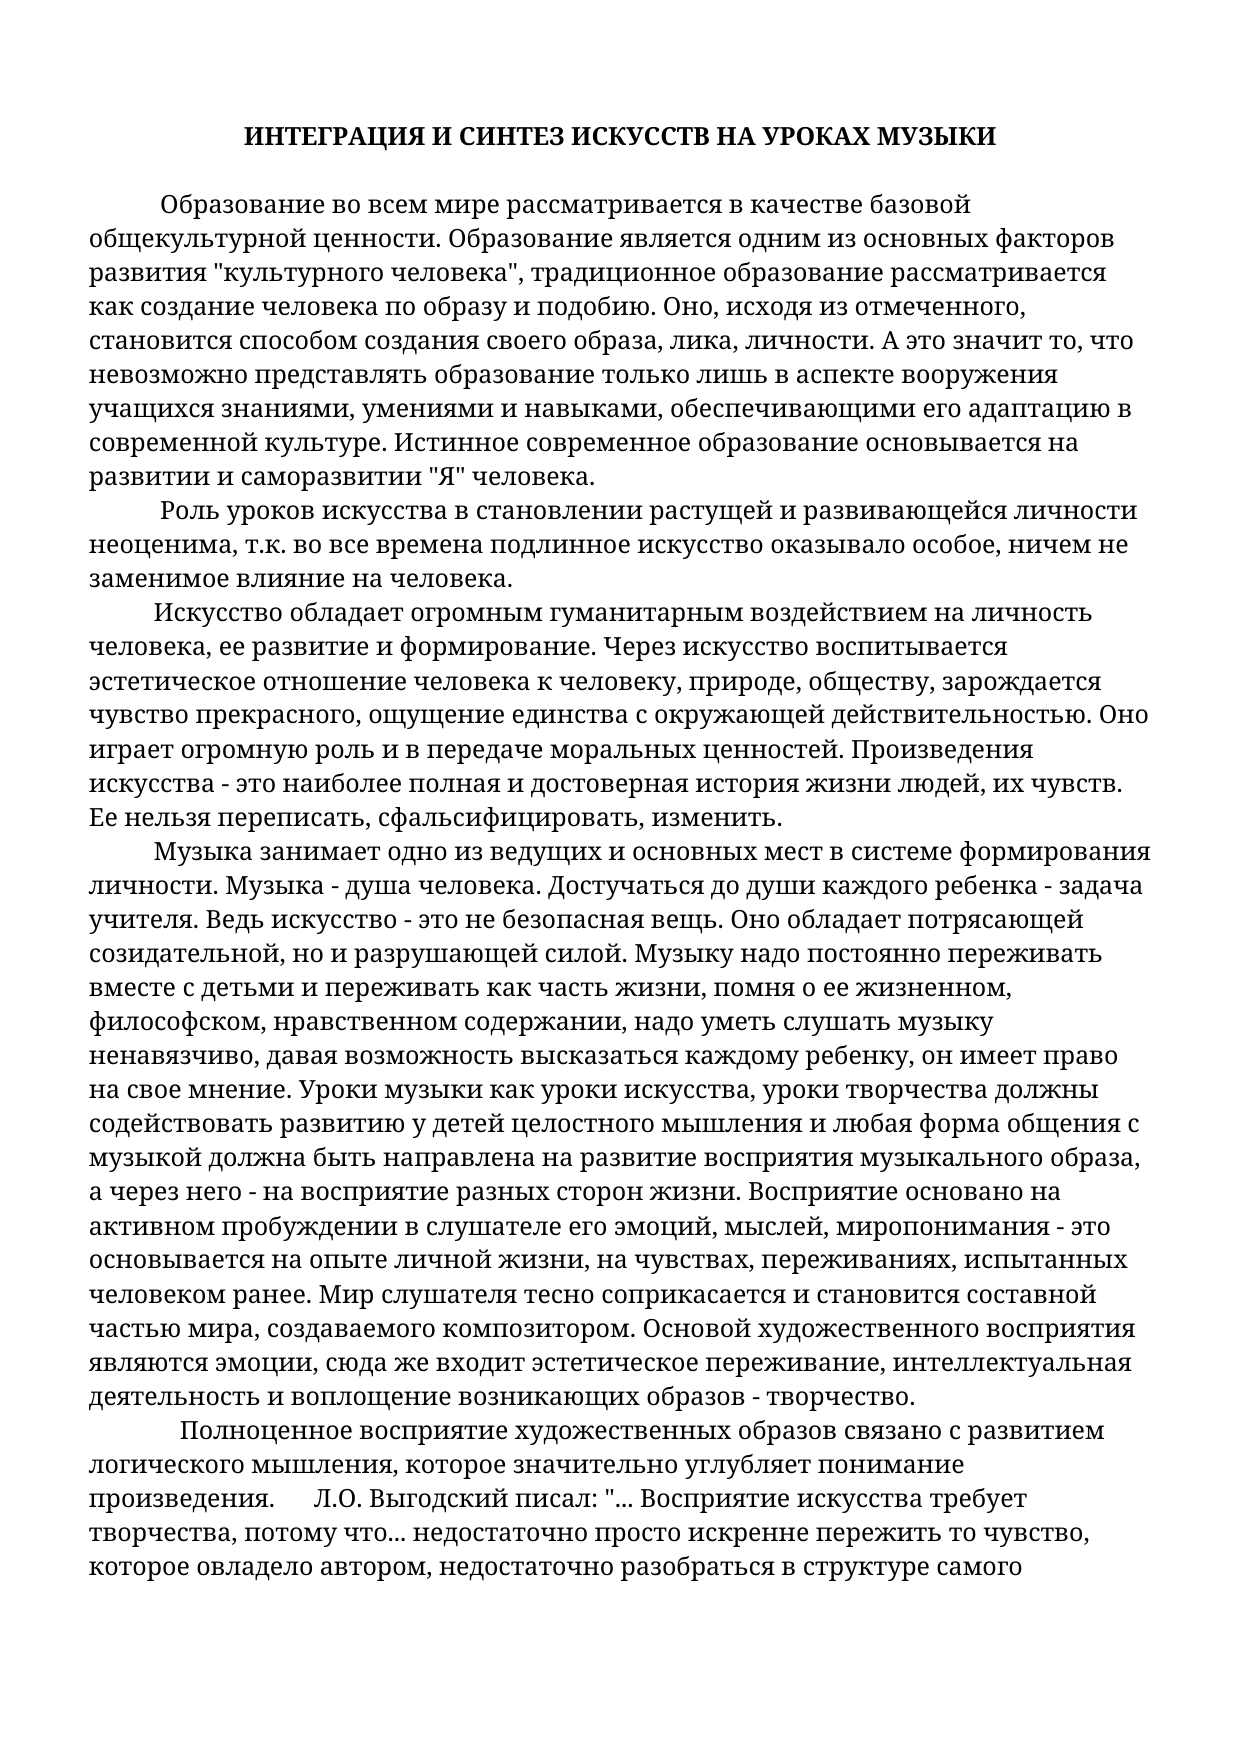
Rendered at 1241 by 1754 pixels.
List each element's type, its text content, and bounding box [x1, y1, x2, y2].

text ИНТЕГРАЦИЯ И СИНТЕЗ ИСКУССТВ НА УРОКАХ МУЗЫКИ [89, 118, 1152, 152]
text Роль уроков искусства в становлении растущей и развивающейся личности неоценима, т.к. во все времена подлинное искусство оказывало особое, ничем не заменимое влияние на человека. [89, 493, 1152, 595]
text Музыка занимает одно из ведущих и основных мест в системе формирования личности. Музыка - душа человека. Достучаться до души каждого ребенка - задача учителя. Ведь искусство - это не безопасная вещь. Оно обладает потрясающей созидательной, но и разрушающей силой. Музыку надо постоянно переживать вместе с детьми и переживать как часть жизни, помня о ее жизненном, философском, нравственном содержании, надо уметь слушать музыку ненавязчиво, давая возможность высказаться каждому ребенку, он имеет право на свое мнение. Уроки музыки как уроки искусства, уроки творчества должны содействовать развитию у детей целостного мышления и любая форма общения с музыкой должна быть направлена на развитие восприятия музыкального образа, а через него - на восприятие разных сторон жизни. Восприятие основано на активном пробуждении в слушателе его эмоций, мыслей, миропонимания - это основывается на опыте личной жизни, на чувствах, переживаниях, испытанных человеком ранее. Мир слушателя тесно соприкасается и становится составной частью мира, создаваемого композитором. Основой художественного восприятия являются эмоции, сюда же входит эстетическое переживание, интеллектуальная деятельность и воплощение возникающих образов - творчество. [89, 833, 1152, 1412]
text Образование во всем мире рассматривается в качестве базовой общекультурной ценности. Образование является одним из основных факторов развития "культурного человека", традиционное образование рассматривается как создание человека по образу и подобию. Оно, исходя из отмеченного, становится способом создания своего образа, лика, личности. А это значит то, что невозможно представлять образование только лишь в аспекте вооружения учащихся знаниями, умениями и навыками, обеспечивающими его адаптацию в современной культуре. Истинное современное образование основывается на развитии и саморазвитии "Я" человека. [89, 186, 1152, 493]
text Искусство обладает огромным гуманитарным воздействием на личность человека, ее развитие и формирование. Через искусство воспитывается эстетическое отношение человека к человеку, природе, обществу, зарождается чувство прекрасного, ощущение единства с окружающей действительностью. Оно играет огромную роль и в передаче моральных ценностей. Произведения искусства - это наиболее полная и достоверная история жизни людей, их чувств. Ее нельзя переписать, сфальсифицировать, изменить. [89, 595, 1152, 833]
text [89, 1412, 1152, 1583]
